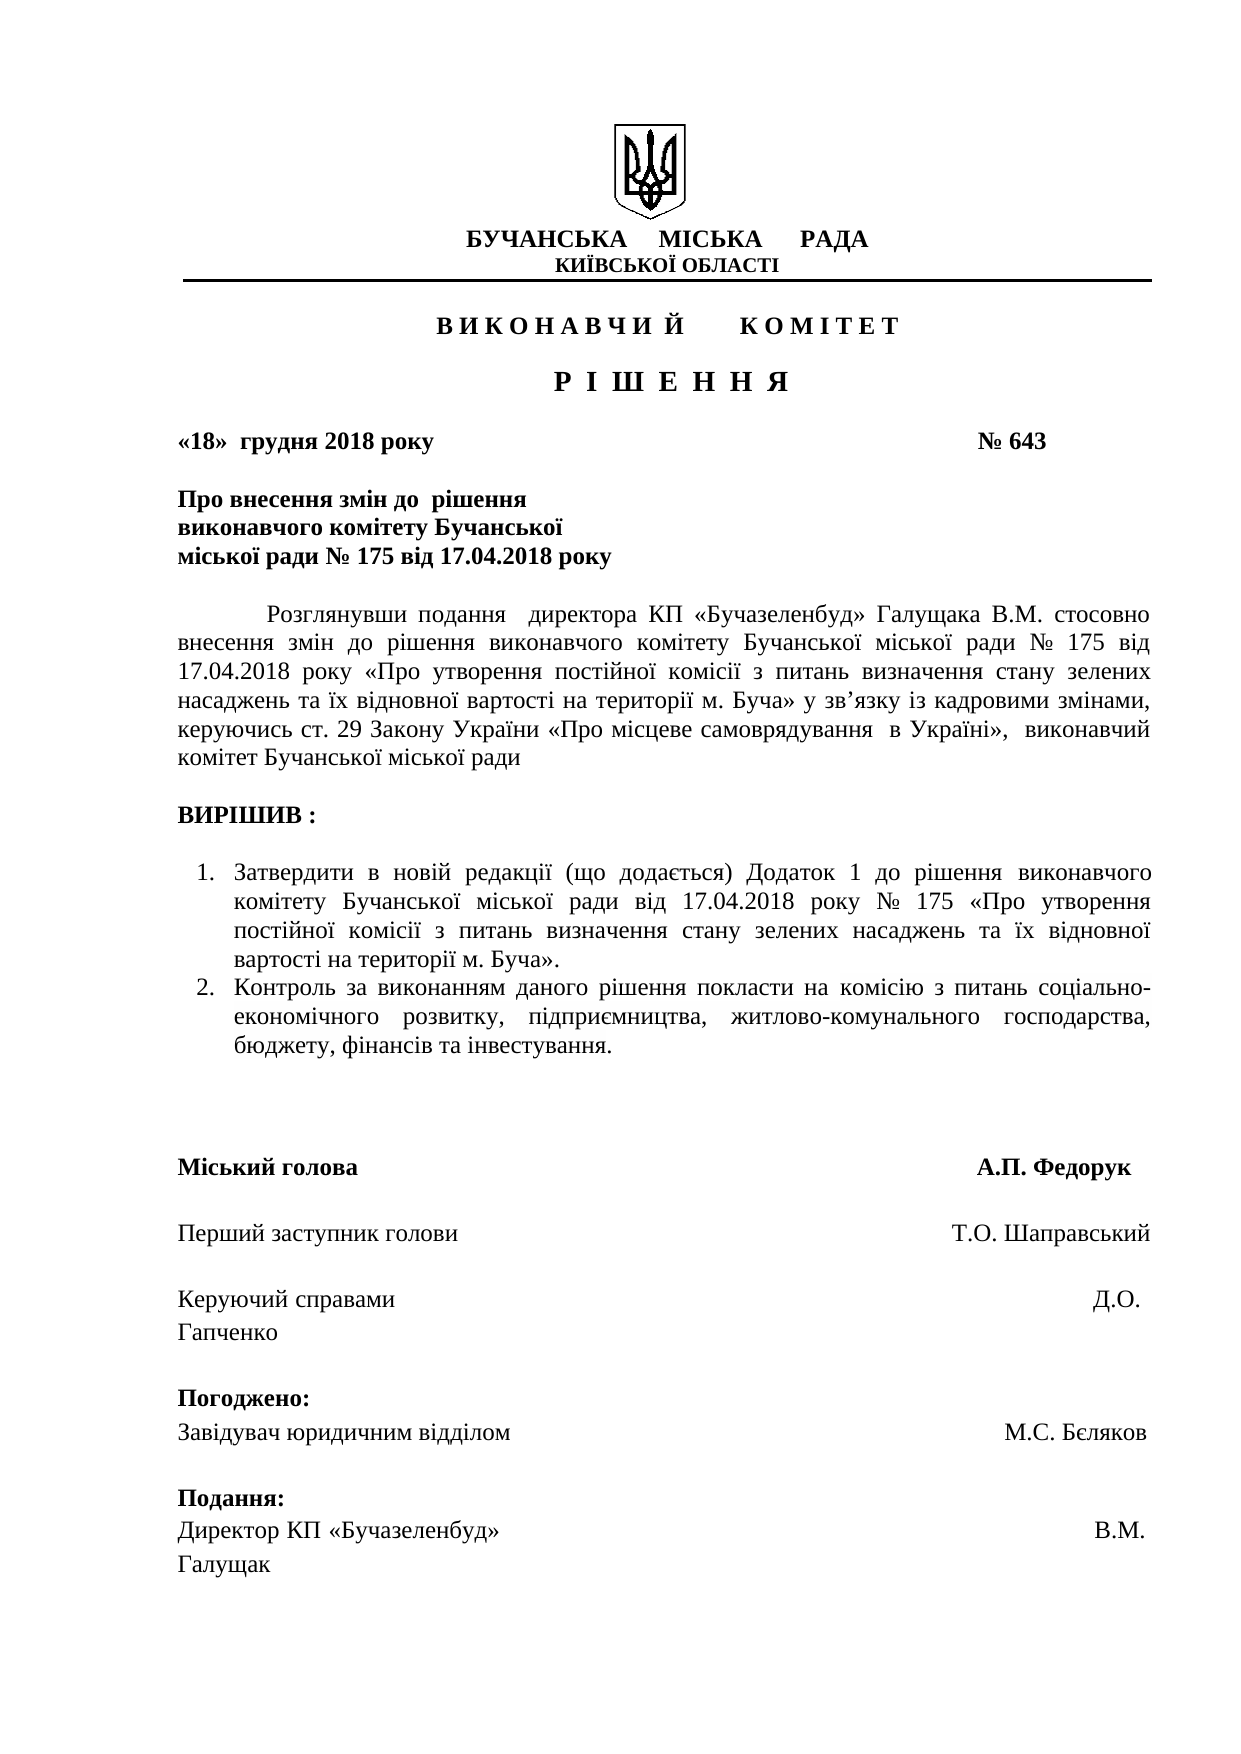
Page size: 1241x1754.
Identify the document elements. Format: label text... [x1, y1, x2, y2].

text Директор КП «Бучазеленбуд» В.М. Галущак [177, 1516, 1152, 1577]
subtitle КИЇВСЬКОЇ ОБЛАСТІ [183, 253, 1152, 279]
text «18» грудня 2018 року № 643 [177, 426, 1152, 455]
text міської ради № 175 від 17.04.2018 року [177, 541, 1152, 570]
text виконавчого комітету Бучанської [177, 512, 1152, 541]
subtitle Р І Ш Е Н Н Я [183, 364, 1152, 397]
list Контроль за виконанням даного рішення покласти на комісію з питань соціально-економічного розвитку, підприємництва, житлово-комунального господарства, бюджету, фінансів та інвестування. [196, 972, 1152, 1059]
text ВИРІШИВ : [177, 800, 1123, 829]
text Перший заступник голови Т.О. Шаправський [177, 1218, 1152, 1247]
text Погоджено: [177, 1383, 1152, 1412]
text Міський голова А.П. Федорук [177, 1152, 1152, 1181]
text Подання: [177, 1483, 1152, 1511]
list Затвердити в новій редакції (що додається) Додаток 1 до рішення виконавчого комітету Бучанської міської ради від 17.04.2018 року № 175 «Про утворення постійної комісії з питань визначення стану зелених насаджень та їх відновної вартості на території м. Буча». [196, 857, 1152, 972]
subtitle В И К О Н А В Ч И Й К О М І Т Е Т [183, 311, 1152, 340]
text Керуючий справами Д.О. Гапченко [177, 1284, 1152, 1346]
text БУЧАНСЬКА МІСЬКА РАДА [183, 224, 1152, 253]
text Завідувач юридичним відділом М.С. Бєляков [177, 1417, 1152, 1445]
text Про внесення змін до рішення [177, 484, 1152, 512]
text Розглянувши подання директора КП «Бучазеленбуд» Галущака В.М. стосовно внесення змін до рішення виконавчого комітету Бучанської міської ради № 175 від 17.04.2018 року «Про утворення постійної комісії з питань визначення стану зелених насаджень та їх відновної вартості на території м. Буча» у зв’язку із кадровими змінами, керуючись ст. 29 Закону України «Про місцеве самоврядування в Україні», виконавчий комітет Бучанської міської ради [177, 599, 1152, 771]
